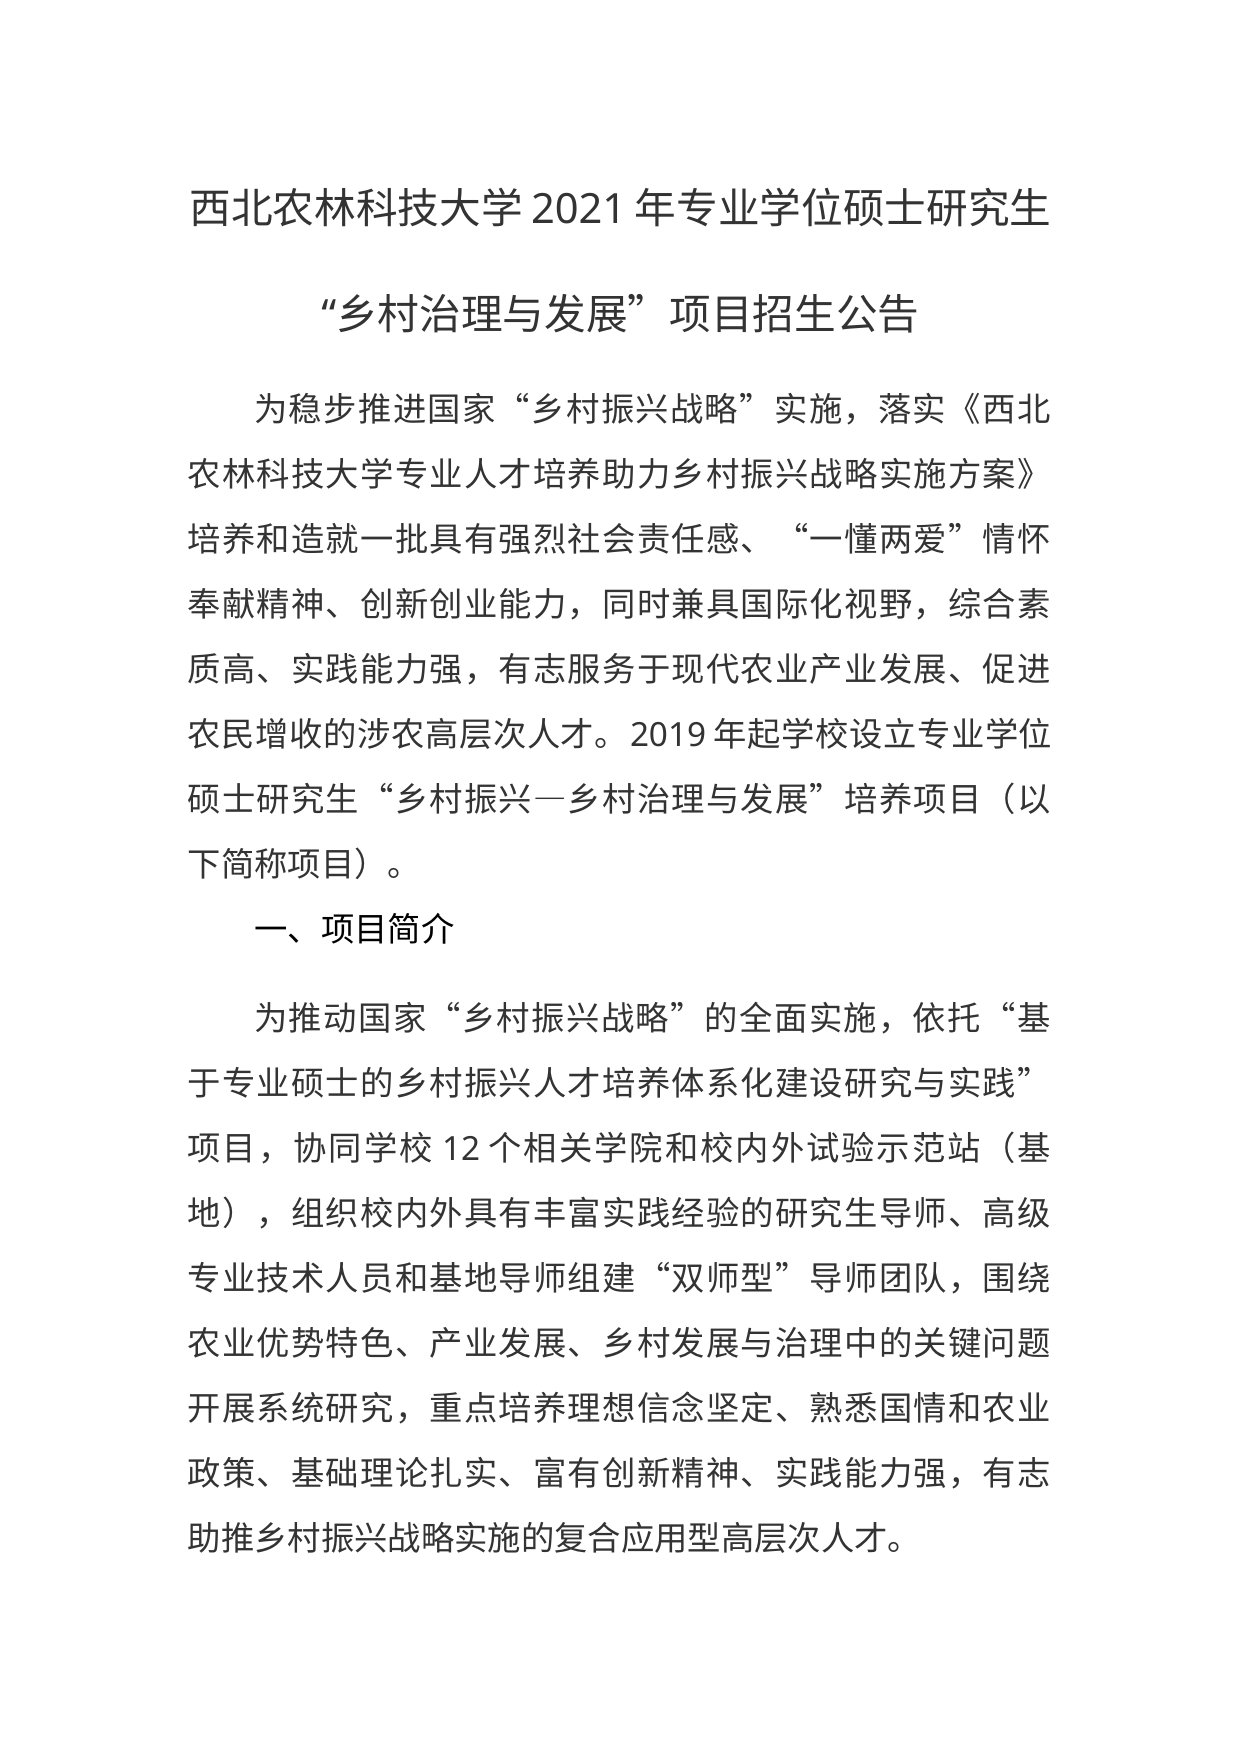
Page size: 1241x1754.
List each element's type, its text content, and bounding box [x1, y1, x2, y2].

text 一、项目简介 [187, 894, 1053, 959]
text 西北农林科技大学2021年专业学位硕士研究生 [187, 173, 1053, 238]
text 为推动国家“乡村振兴战略”的全面实施，依托“基于专业硕士的乡村振兴人才培养体系化建设研究与实践”项目，协同学校12个相关学院和校内外试验示范站（基地），组织校内外具有丰富实践经验的研究生导师、高级专业技术人员和基地导师组建“双师型”导师团队，围绕农业优势特色、产业发展、乡村发展与治理中的关键问题开展系统研究，重点培养理想信念坚定、熟悉国情和农业政策、基础理论扎实、富有创新精神、实践能力强，有志助推乡村振兴战略实施的复合应用型高层次人才。 [187, 983, 1053, 1568]
text “乡村治理与发展”项目招生公告 [187, 279, 1053, 344]
text 为稳步推进国家“乡村振兴战略”实施，落实《西北农林科技大学专业人才培养助力乡村振兴战略实施方案》，培养和造就一批具有强烈社会责任感、“一懂两爱”情怀、奉献精神、创新创业能力，同时兼具国际化视野，综合素质高、实践能力强，有志服务于现代农业产业发展、促进农民增收的涉农高层次人才。2019年起学校设立专业学位硕士研究生“乡村振兴—乡村治理与发展”培养项目（以下简称项目）。 [187, 374, 1053, 894]
